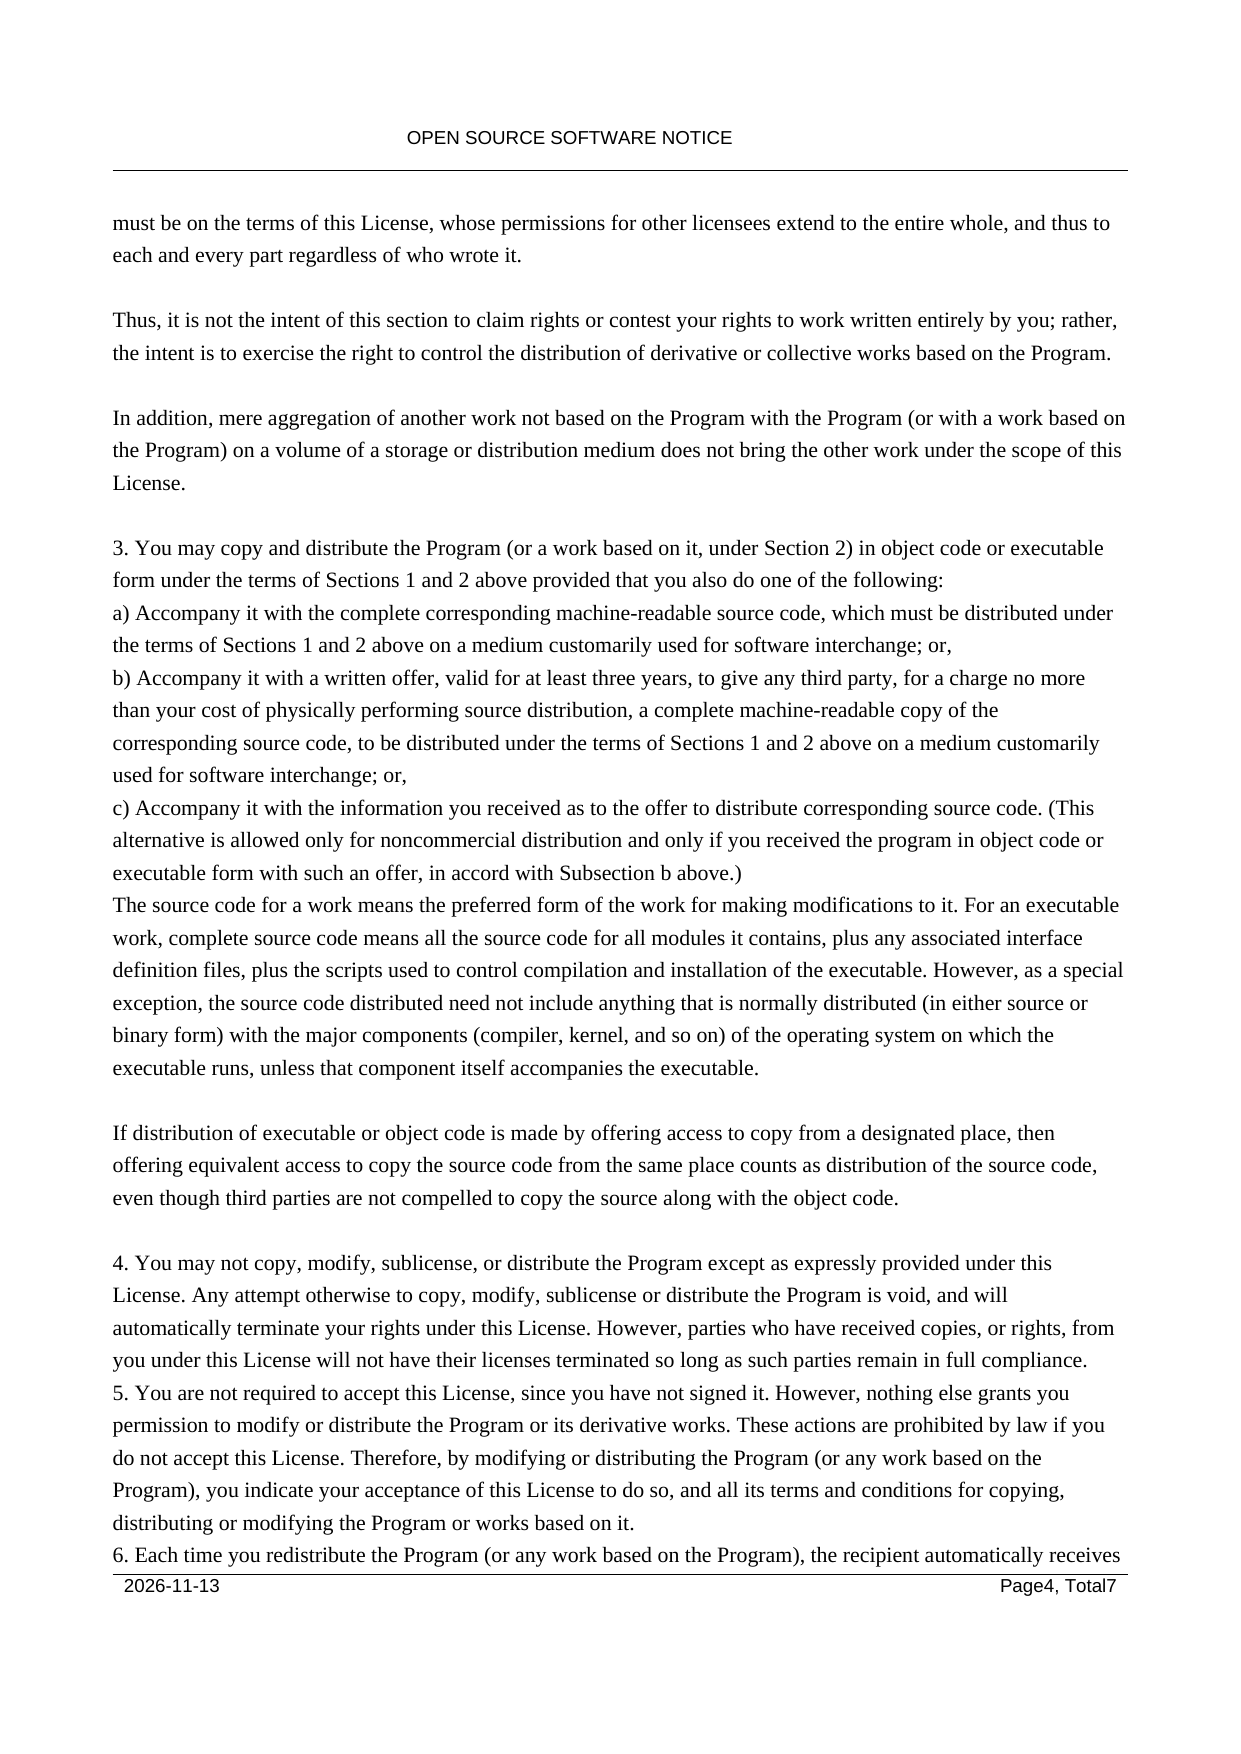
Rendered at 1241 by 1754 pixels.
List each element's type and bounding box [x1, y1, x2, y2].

text [112, 206, 1128, 1571]
